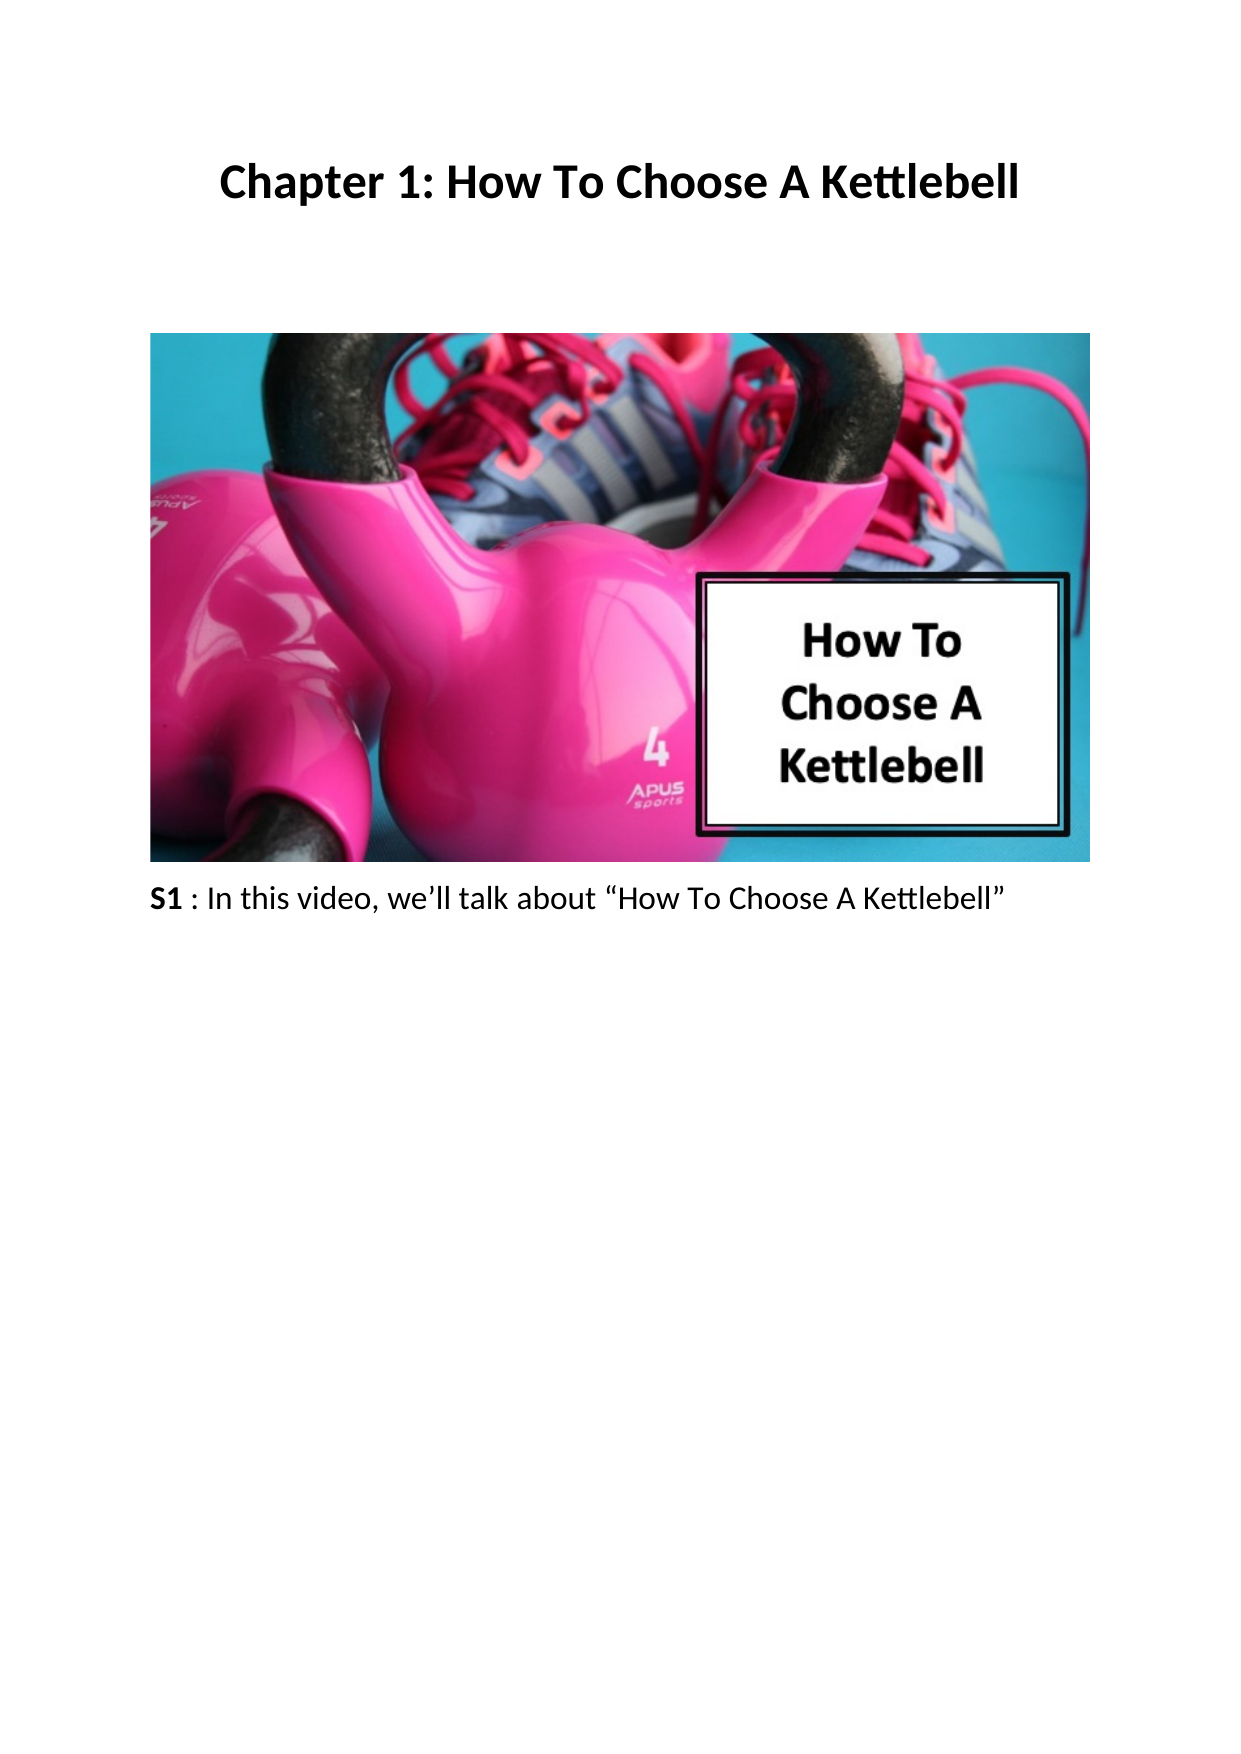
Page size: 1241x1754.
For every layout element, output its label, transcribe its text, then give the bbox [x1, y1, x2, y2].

text Chapter 1: How To Choose A Kettlebell [150, 150, 1090, 211]
picture [150, 333, 1090, 862]
text S1 : In this video, we’ll talk about “How To Choose A Kettlebell” [150, 877, 1090, 918]
